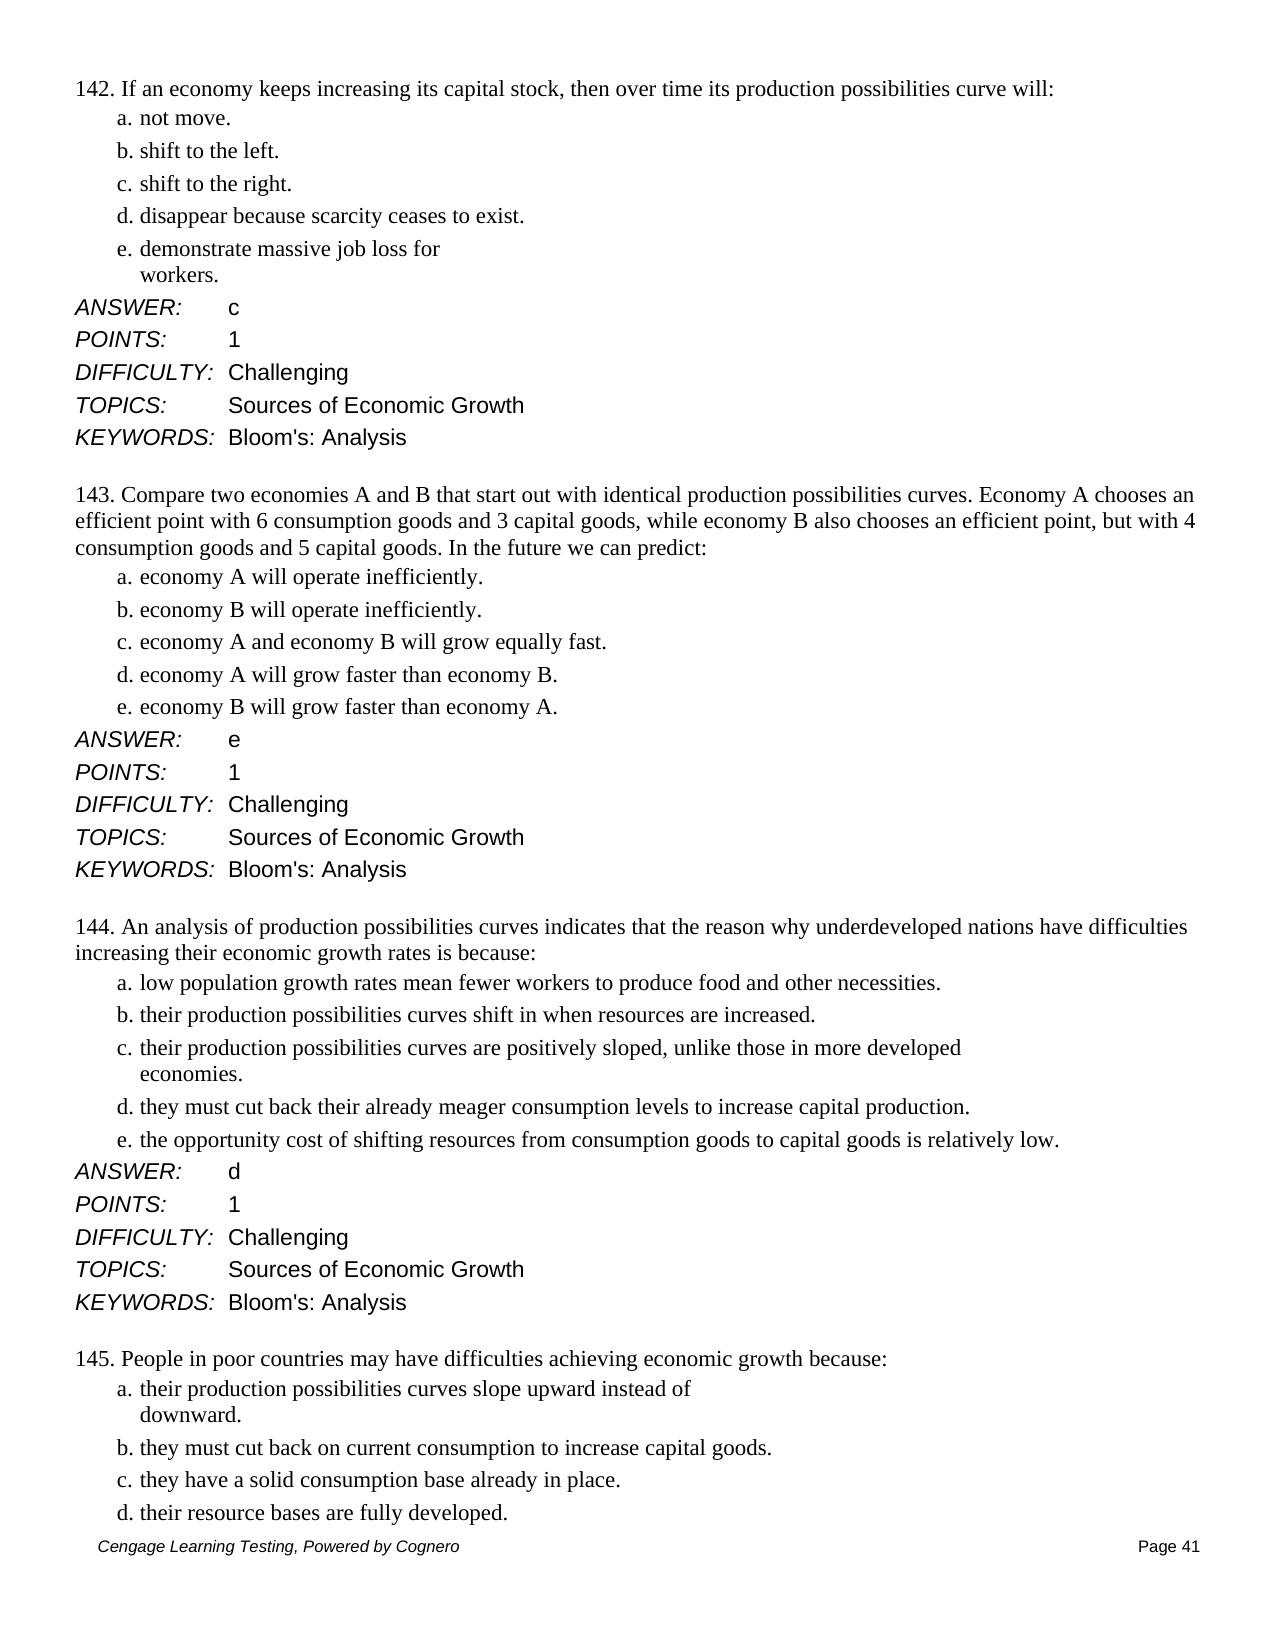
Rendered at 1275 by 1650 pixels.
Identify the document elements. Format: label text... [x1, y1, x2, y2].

table_header 144. An analysis of production possibilities curves indicates that the reason why underdeveloped nations have difficulties increasing their economic growth rates is because: [75, 966, 1200, 1318]
table_header 143. Compare two economies A and B that start out with identical production possibilities curves. Economy A chooses an efficient point with 6 consumption goods and 3 capital goods, while economy B also chooses an efficient point, but with 4 consumption goods and 5 capital goods. In the future we can predict: [75, 560, 1200, 886]
table_header 142. If an economy keeps increasing its capital stock, then over time its production possibilities curve will: [75, 101, 1200, 454]
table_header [75, 1372, 1200, 1528]
